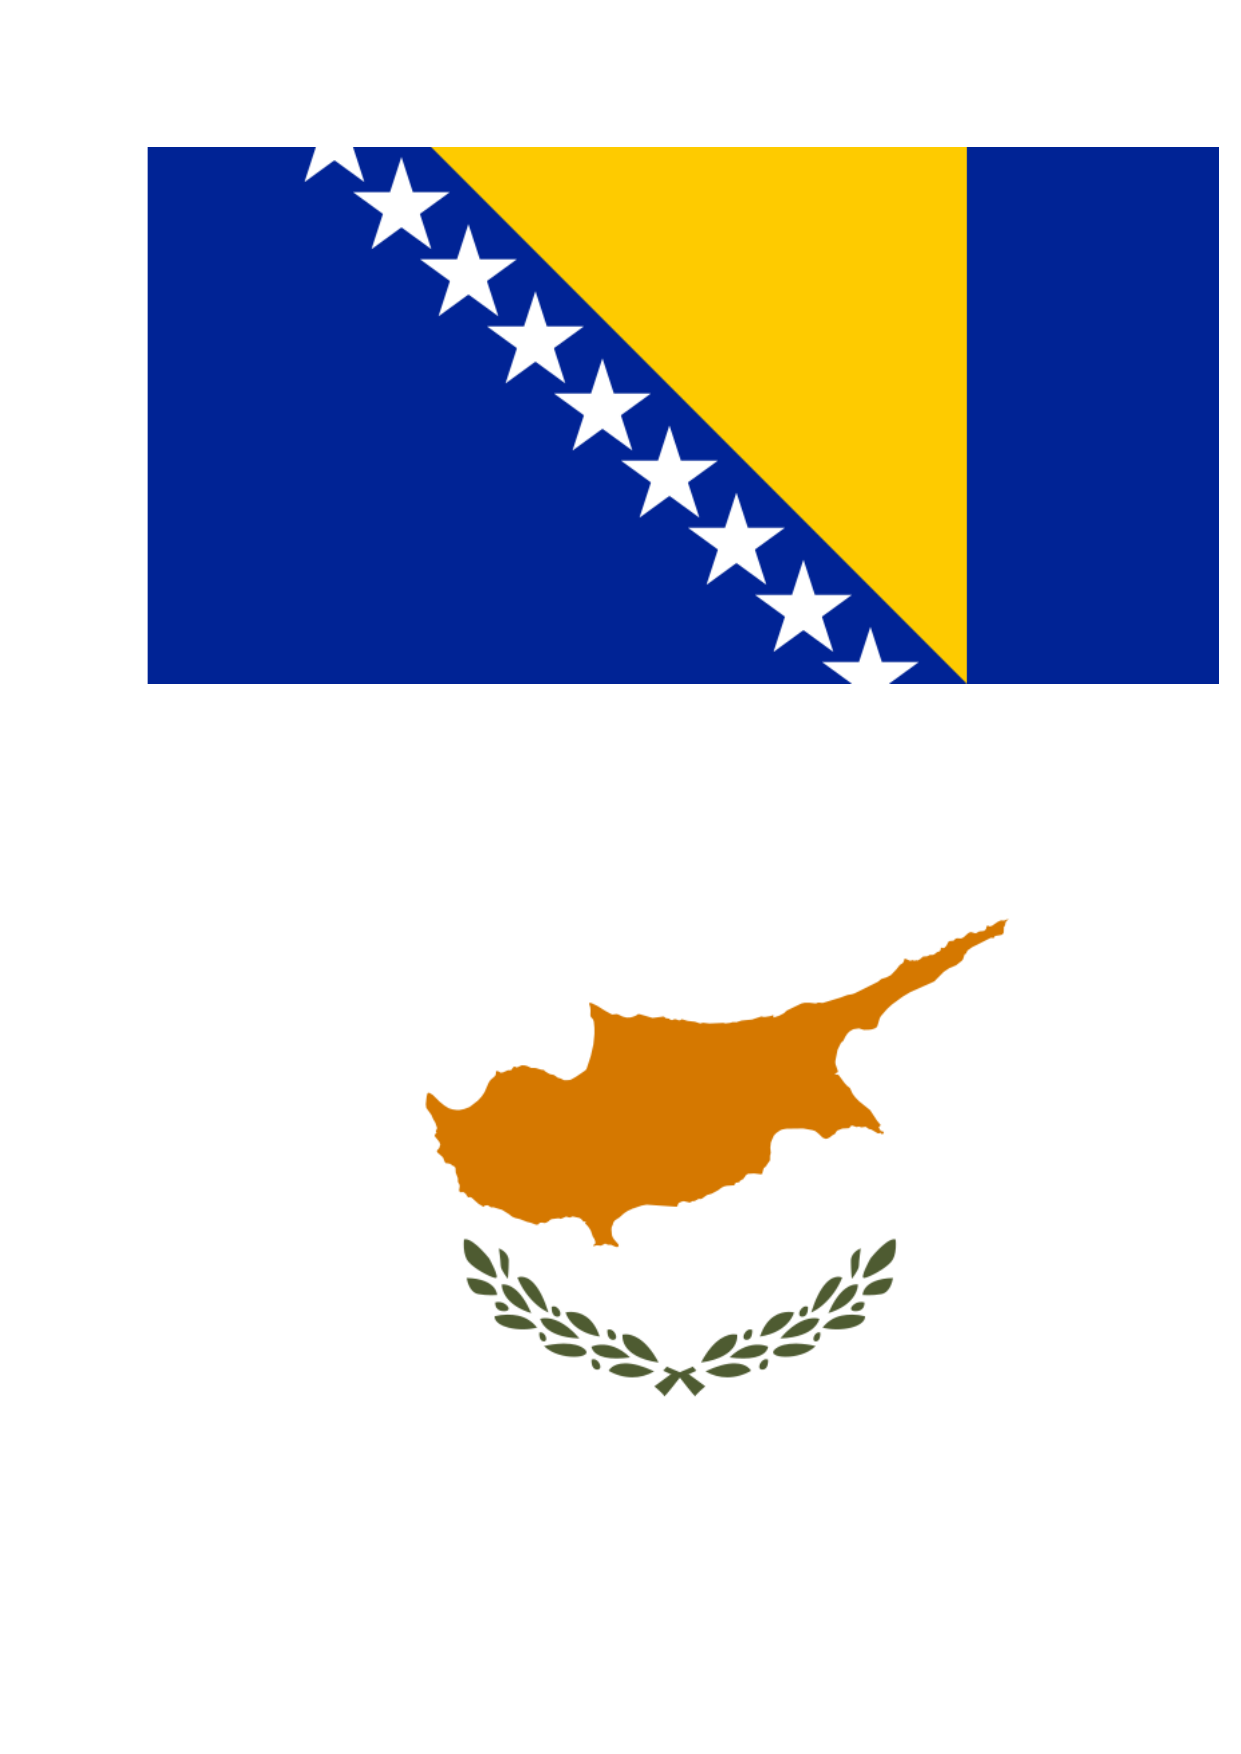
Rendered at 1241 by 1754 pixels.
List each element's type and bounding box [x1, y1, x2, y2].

picture [147, 147, 1219, 684]
picture [147, 796, 1213, 1507]
